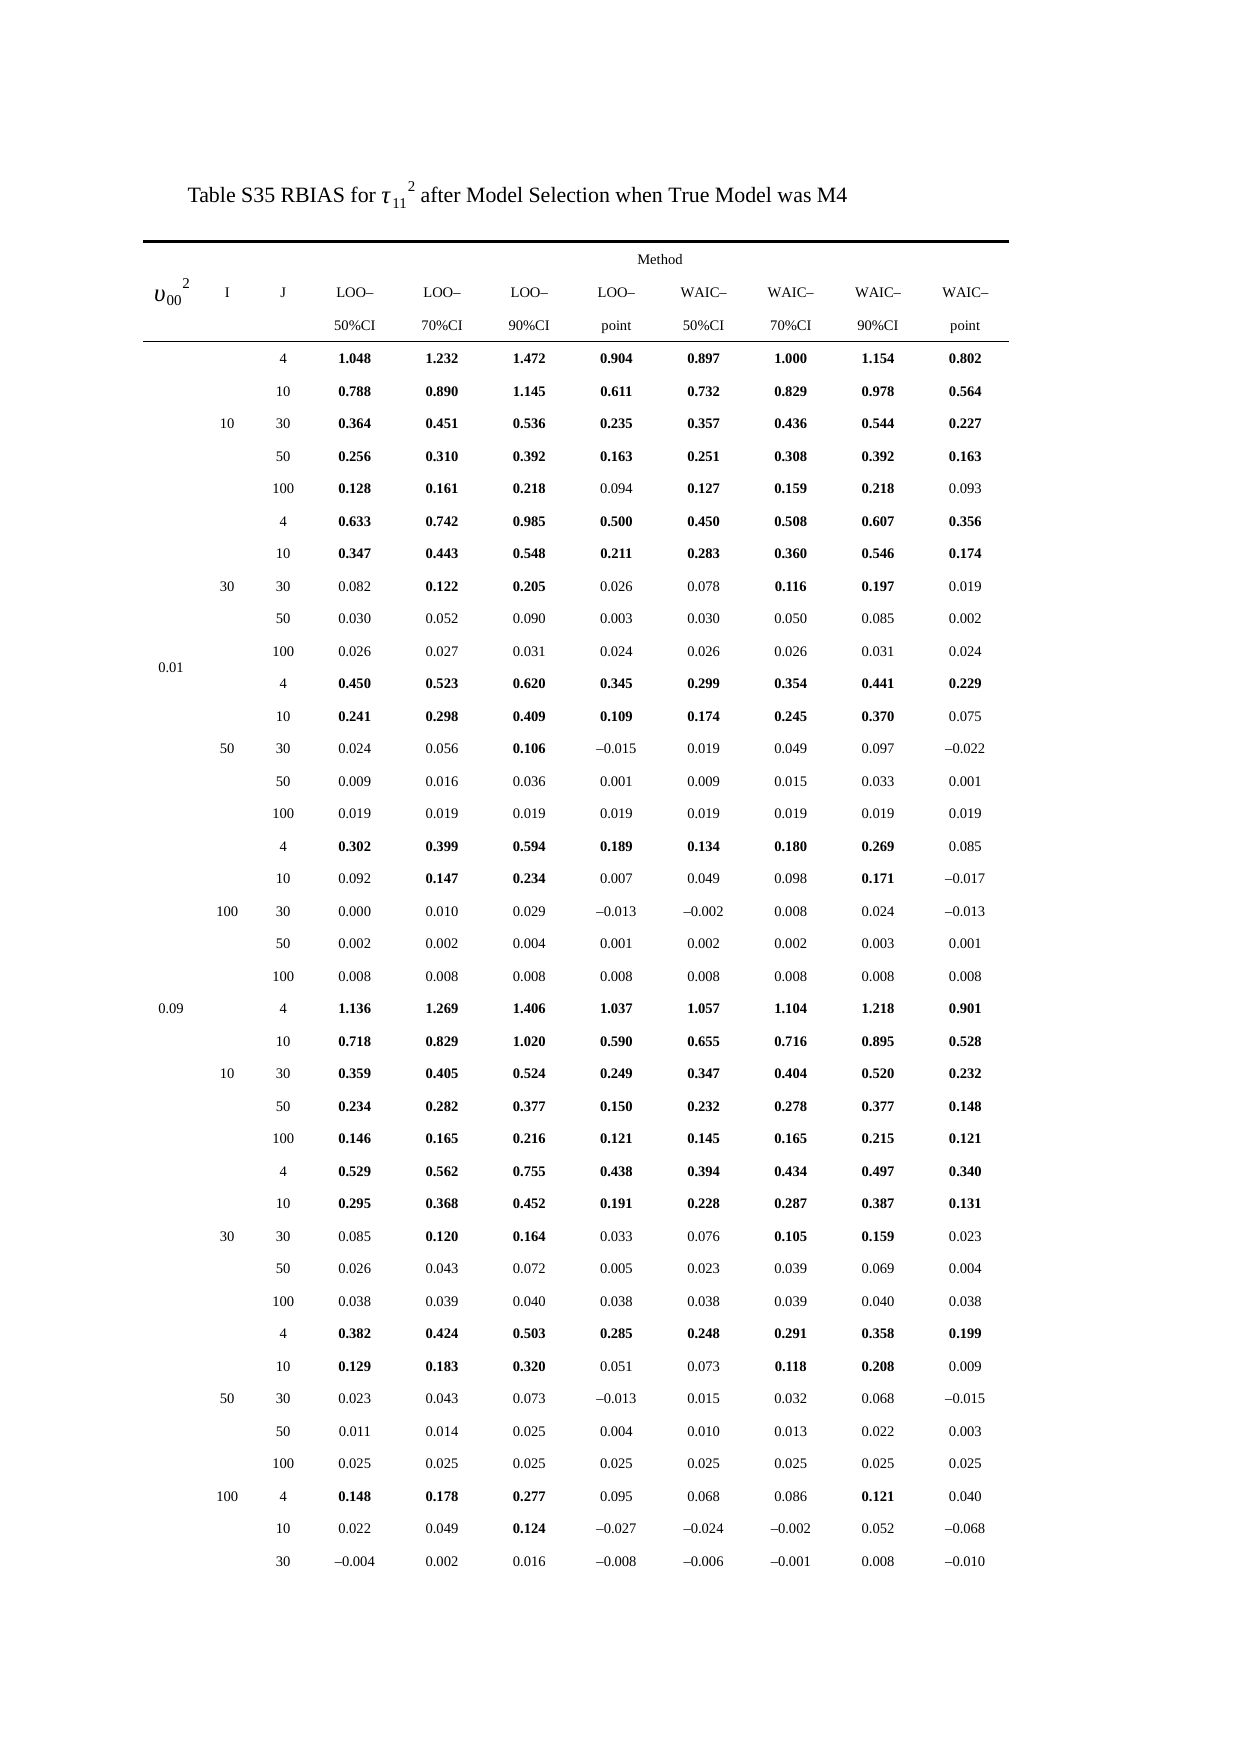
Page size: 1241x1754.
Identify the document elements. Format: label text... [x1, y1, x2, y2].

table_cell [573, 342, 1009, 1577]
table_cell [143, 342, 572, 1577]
text Table S35 RBIAS for after Model Selection when True Model was M4 [187, 162, 1053, 227]
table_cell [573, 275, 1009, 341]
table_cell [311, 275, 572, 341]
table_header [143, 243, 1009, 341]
